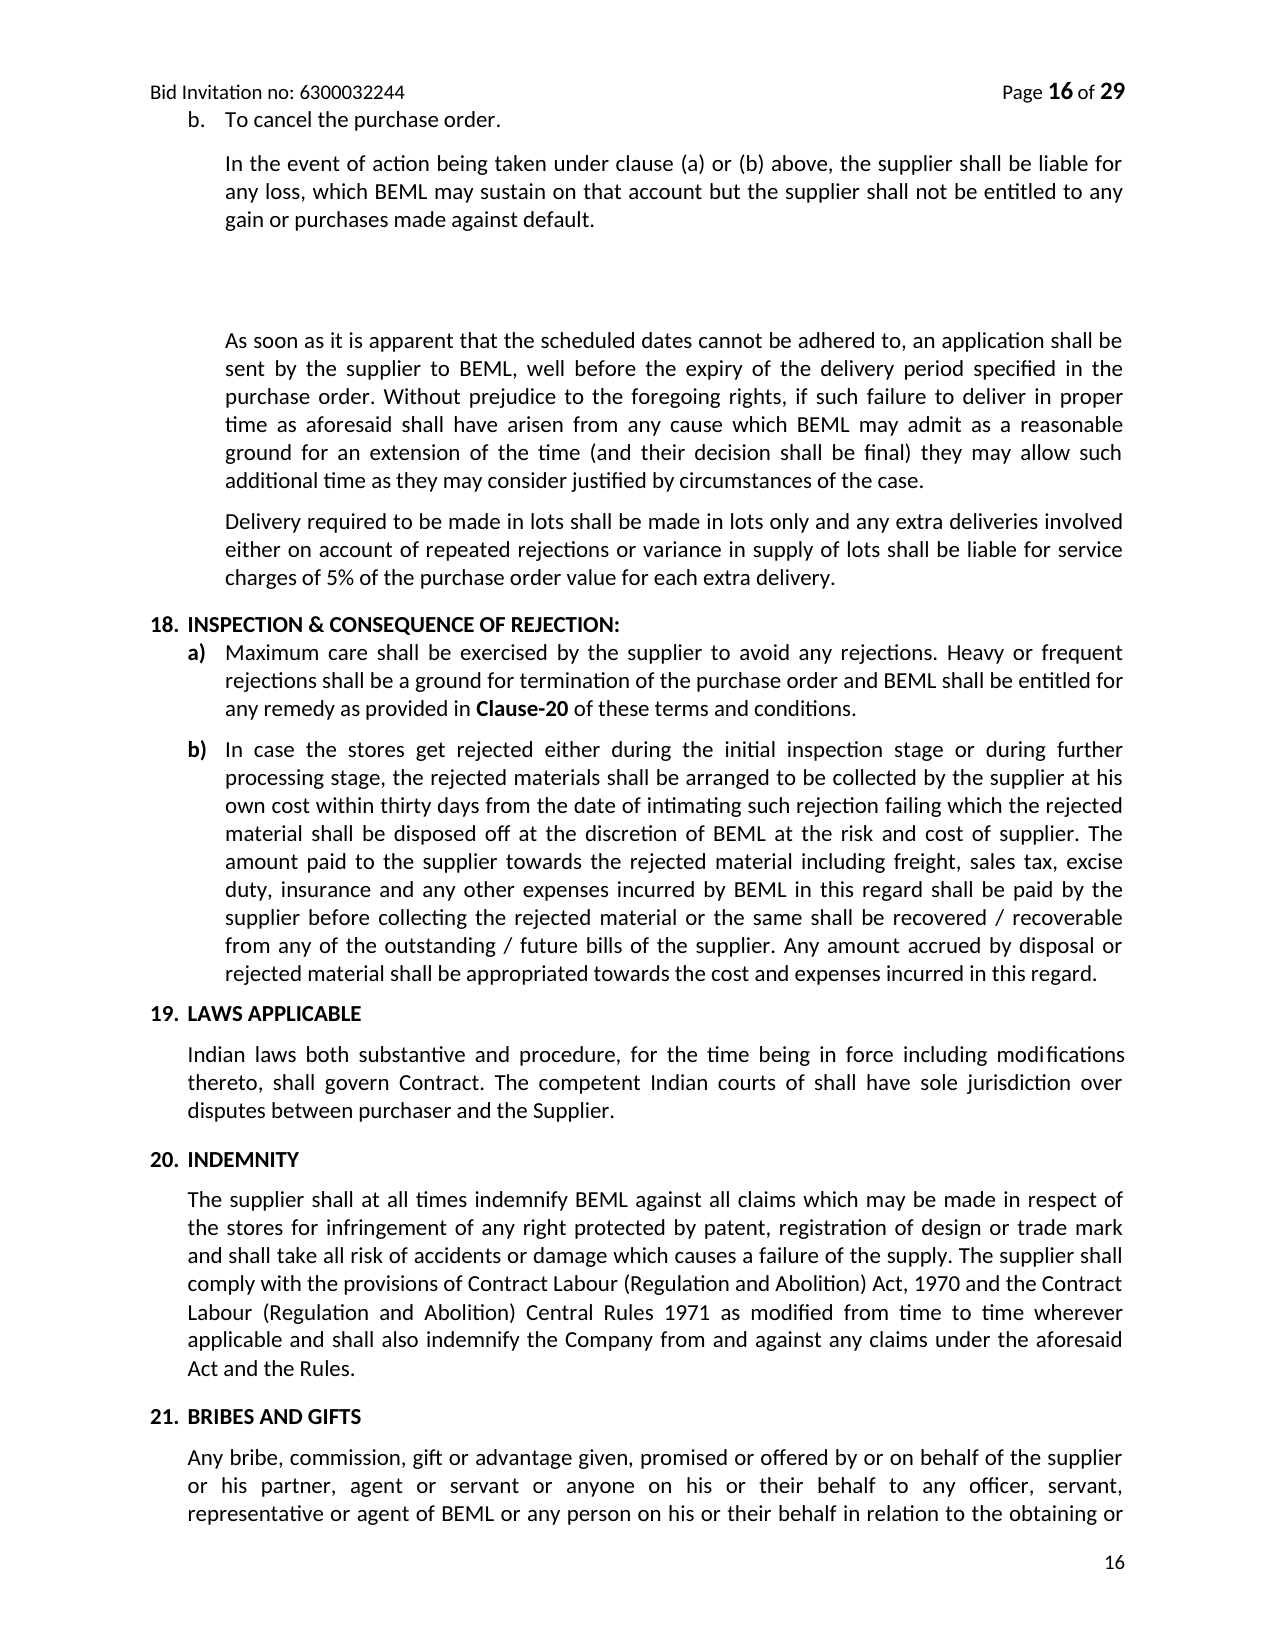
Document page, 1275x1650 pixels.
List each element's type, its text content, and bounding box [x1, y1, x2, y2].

text Indian laws both substantive and procedure, for the time being in force including modifications thereto, shall govern Contract. The competent Indian courts of shall have sole jurisdiction over disputes between purchaser and the Supplier. [187, 1040, 1125, 1124]
list INDEMNITY [150, 1145, 1125, 1173]
text As soon as it is apparent that the scheduled dates cannot be adhered to, an application shall be sent by the supplier to BEML, well before the expiry of the delivery period specified in the purchase order. Without prejudice to the foregoing rights, if such failure to deliver in proper time as aforesaid shall have arisen from any cause which BEML may admit as a reasonable ground for an extension of the time (and their decision shall be final) they may allow such additional time as they may consider justified by circumstances of the case. [225, 326, 1125, 494]
list Maximum care shall be exercised by the supplier to avoid any rejections. Heavy or frequent rejections shall be a ground for termination of the purchase order and BEML shall be entitled for any remedy as provided in Clause-20 of these terms and conditions. [187, 638, 1125, 722]
list BRIBES AND GIFTS [150, 1402, 1125, 1431]
list In case the stores get rejected either during the initial inspection stage or during further processing stage, the rejected materials shall be arranged to be collected by the supplier at his own cost within thirty days from the date of intimating such rejection failing which the rejected material shall be disposed off at the discretion of BEML at the risk and cost of supplier. The amount paid to the supplier towards the rejected material including freight, sales tax, excise duty, insurance and any other expenses incurred by BEML in this regard shall be paid by the supplier before collecting the rejected material or the same shall be recovered / recoverable from any of the outstanding / future bills of the supplier. Any amount accrued by disposal or rejected material shall be appropriated towards the cost and expenses incurred in this regard. [187, 735, 1125, 987]
list LAWS APPLICABLE [150, 999, 1125, 1028]
list To cancel the purchase order. [187, 106, 1125, 133]
text Delivery required to be made in lots shall be made in lots only and any extra deliveries involved either on account of repeated rejections or variance in supply of lots shall be liable for service charges of 5% of the purchase order value for each extra delivery. [225, 507, 1125, 591]
text The supplier shall at all times indemnify BEML against all claims which may be made in respect of the stores for infringement of any right protected by patent, registration of design or trade mark and shall take all risk of accidents or damage which causes a failure of the supply. The supplier shall comply with the provisions of Contract Labour (Regulation and Abolition) Act, 1970 and the Contract Labour (Regulation and Abolition) Central Rules 1971 as modified from time to time wherever applicable and shall also indemnify the Company from and against any claims under the aforesaid Act and the Rules. [187, 1186, 1125, 1382]
list INSPECTION & CONSEQUENCE OF REJECTION: [150, 610, 1125, 638]
text In the event of action being taken under clause (a) or (b) above, the supplier shall be liable for any loss, which BEML may sustain on that account but the supplier shall not be entitled to any gain or purchases made against default. [225, 149, 1125, 233]
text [187, 1443, 1125, 1527]
